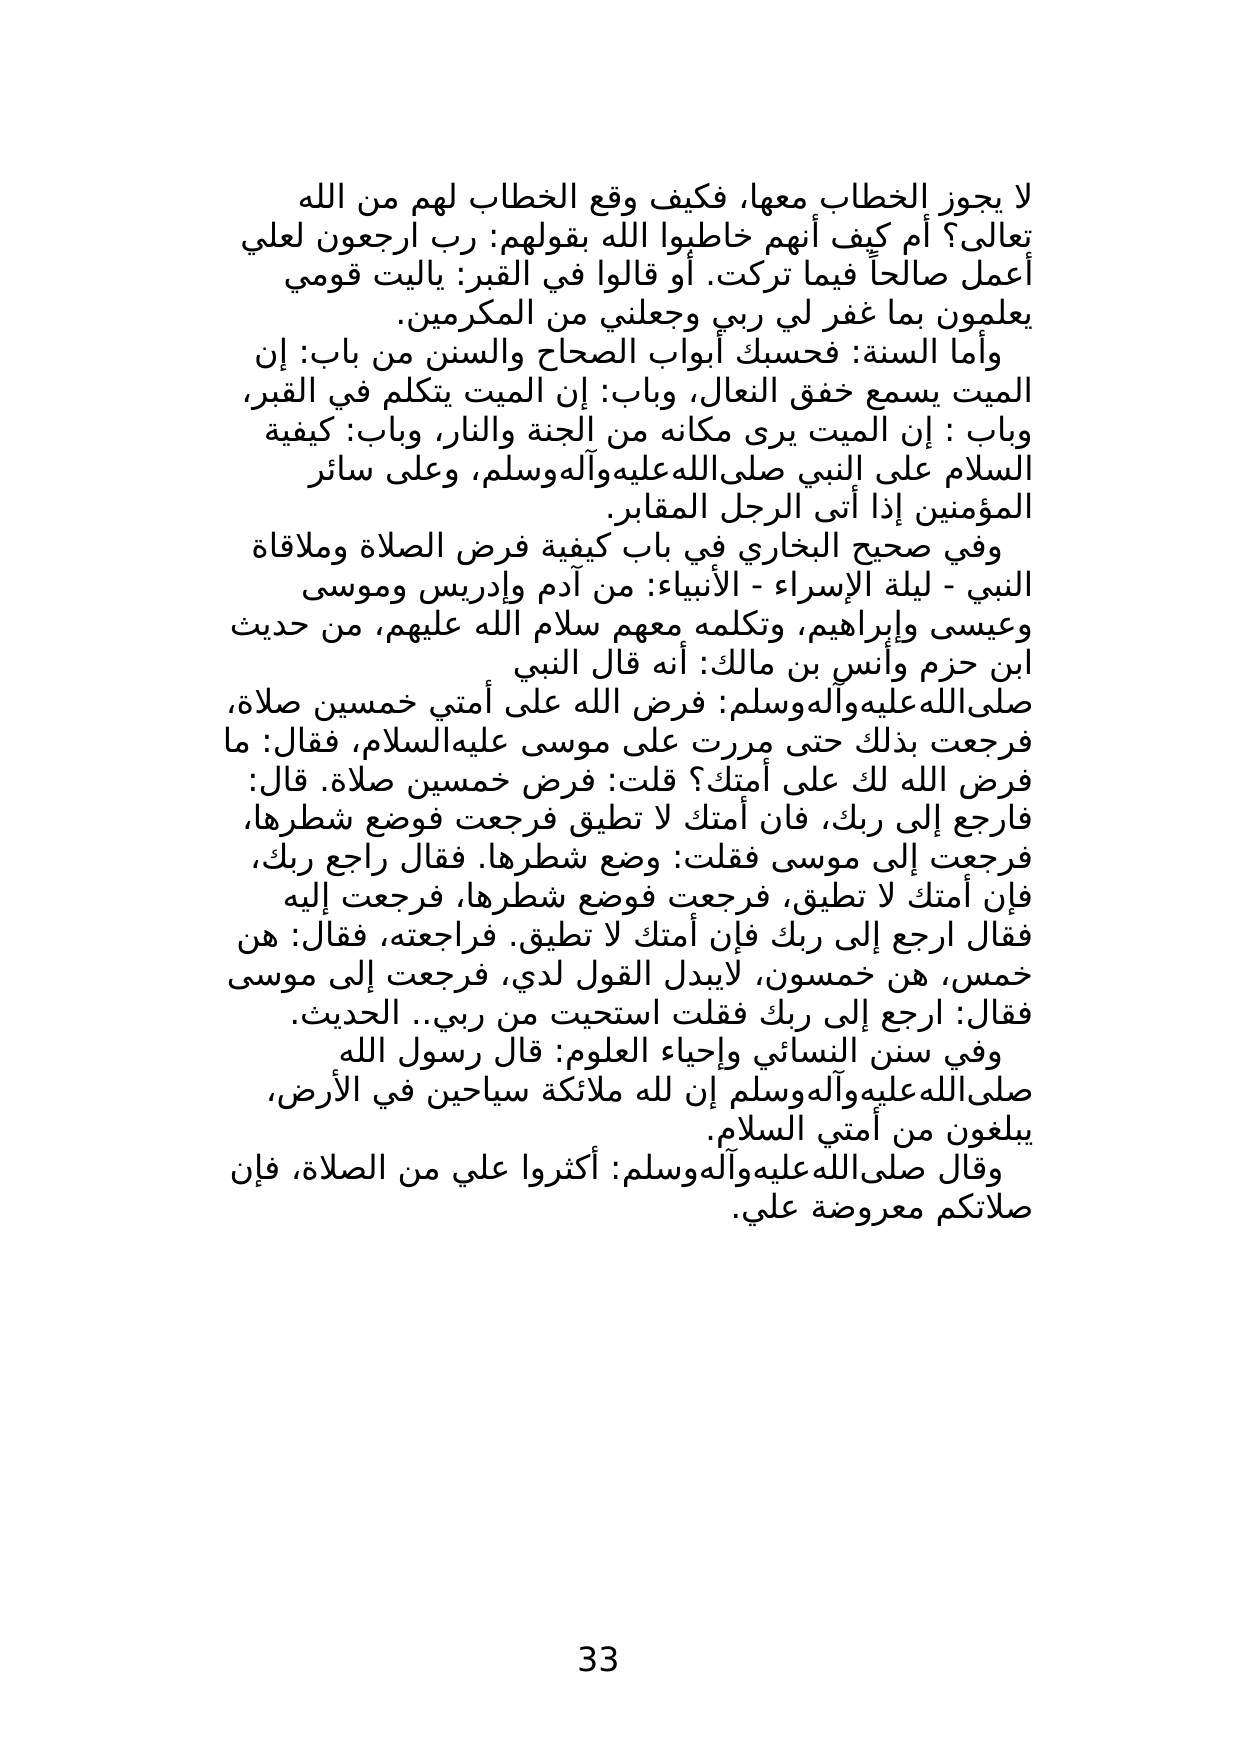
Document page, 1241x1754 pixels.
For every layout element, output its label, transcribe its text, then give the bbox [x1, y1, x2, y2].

text وفي صحيح البخاري في باب كيفية فرض الصلاة وملاقاة النبي - ليلة الإسراء - الأنبياء: من آدم وإدريس وموسى وعيسى وإبراهيم، وتكلمه معهم سلام الله عليهم، من حديث ابن حزم وأنس بن مالك: أنه قال النبي صلى‌الله‌عليه‌وآله‌وسلم: فرض الله على أمتي خمسين صلاة، فرجعت بذلك حتى مررت على موسى عليه‌السلام، فقال: ما فرض الله لك على أمتك؟ قلت: فرض خمسين صلاة. قال: فارجع إلى ربك، فان أمتك لا تطيق فرجعت فوضع شطرها، فرجعت إلى موسى فقلت: وضع شطرها. فقال راجع ربك، فإن أمتك لا تطيق، فرجعت فوضع شطرها، فرجعت إليه فقال ارجع إلى ربك فإن أمتك لا تطيق. فراجعته، فقال: هن خمس، هن خمسون، لايبدل القول لدي، فرجعت إلى موسى فقال: ارجع إلى ربك فقلت استحيت من ربي.. الحديث. [222, 527, 1033, 1032]
text وأما السنة: فحسبك أبواب الصحاح والسنن من باب: إن الميت يسمع خفق النعال، وباب: إن الميت يتكلم في القبر، وباب : إن الميت يرى مكانه من الجنة والنار، وباب: كيفية السلام على النبي صلى‌الله‌عليه‌وآله‌وسلم، وعلى سائر المؤمنين إذا أتى الرجل المقابر. [222, 333, 1033, 527]
text وقال صلى‌الله‌عليه‌وآله‌وسلم: أكثروا علي من الصلاة، فإن صلاتكم معروضة علي. [222, 1148, 1033, 1226]
text وفي سنن النسائي وإحياء العلوم: قال رسول الله صلى‌الله‌عليه‌وآله‌وسلم إن لله ملائكة سياحين في الأرض، يبلغون من أمتي السلام. [222, 1032, 1033, 1148]
text لا يجوز الخطاب معها، فكيف وقع الخطاب لهم من الله تعالى؟ أم كيف أنهم خاطبوا الله بقولهم: رب ارجعون لعلي أعمل صالحاً فيما تركت. أو قالوا في القبر: ياليت قومي يعلمون بما غفر لي ربي وجعلني من المكرمين. [222, 177, 1033, 333]
